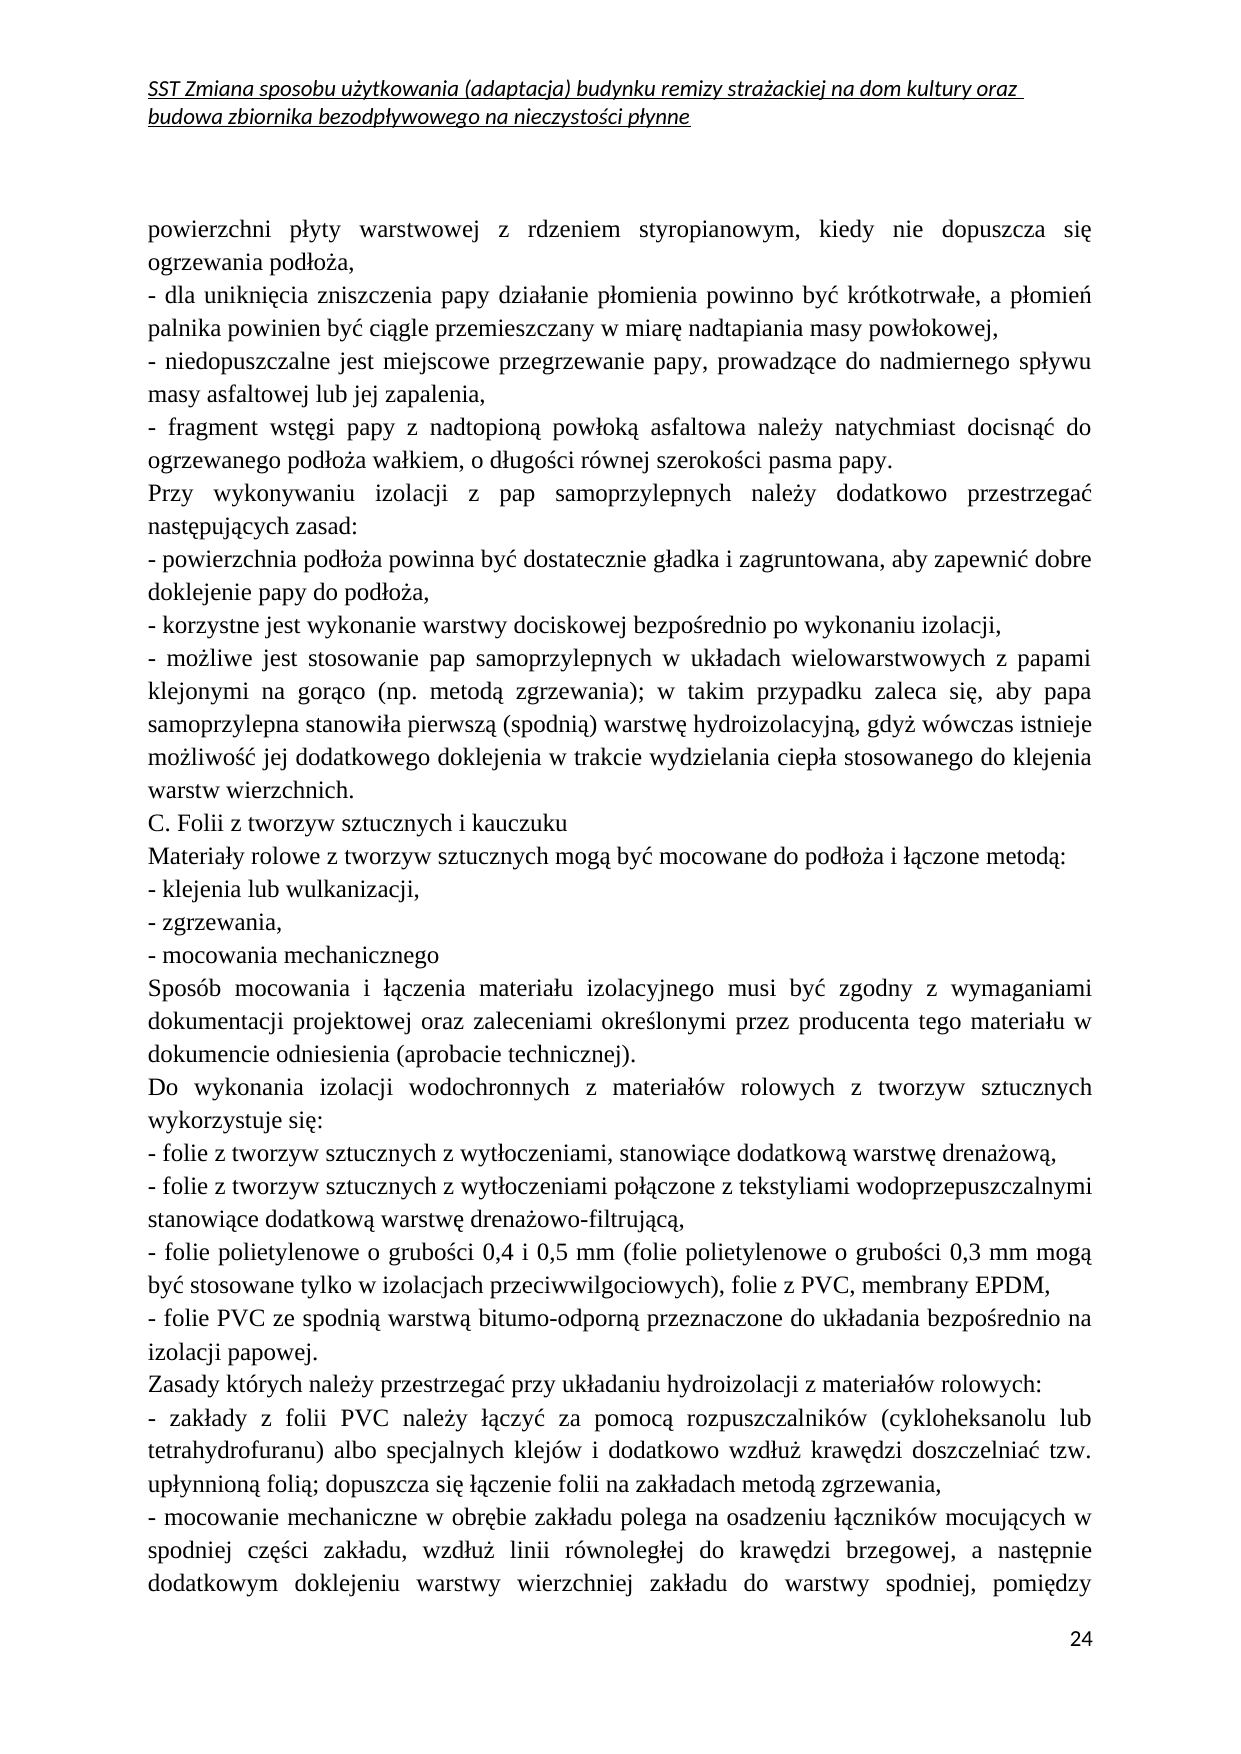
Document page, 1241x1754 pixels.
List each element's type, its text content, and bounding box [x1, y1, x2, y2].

text Do wykonania izolacji wodochronnych z materiałów rolowych z tworzyw sztucznych wykorzystuje się: [148, 1072, 1093, 1134]
text Sposób mocowania i łączenia materiału izolacyjnego musi być zgodny z wymaganiami dokumentacji projektowej oraz zaleceniami określonymi przez producenta tego materiału w dokumencie odniesienia (aprobacie technicznej). [148, 973, 1093, 1068]
text - mocowania mechanicznego [148, 940, 1093, 969]
text - zgrzewania, [148, 907, 1093, 936]
text Zasady których należy przestrzegać przy układaniu hydroizolacji z materiałów rolowych: [148, 1369, 1093, 1398]
text C. Folii z tworzyw sztucznych i kauczuku [148, 808, 1093, 837]
text - zakłady z folii PVC należy łączyć za pomocą rozpuszczalników (cykloheksanolu lub tetrahydrofuranu) albo specjalnych klejów i dodatkowo wzdłuż krawędzi doszczelniać tzw. upłynnioną folią; dopuszcza się łączenie folii na zakładach metodą zgrzewania, [148, 1403, 1093, 1497]
text - folie PVC ze spodnią warstwą bitumo-odporną przeznaczone do układania bezpośrednio na izolacji papowej. [148, 1303, 1093, 1365]
text - folie polietylenowe o grubości 0,4 i 0,5 mm (folie polietylenowe o grubości 0,3 mm mogą być stosowane tylko w izolacjach przeciwwilgociowych), folie z PVC, membrany EPDM, [148, 1237, 1093, 1299]
text Przy wykonywaniu izolacji z pap samoprzylepnych należy dodatkowo przestrzegać następujących zasad: [148, 478, 1093, 540]
text - powierzchnia podłoża powinna być dostatecznie gładka i zagruntowana, aby zapewnić dobre doklejenie papy do podłoża, [148, 544, 1093, 606]
text - dla uniknięcia zniszczenia papy działanie płomienia powinno być krótkotrwałe, a płomień palnika powinien być ciągle przemieszczany w miarę nadtapiania masy powłokowej, [148, 280, 1093, 342]
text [148, 1502, 1093, 1596]
text - niedopuszczalne jest miejscowe przegrzewanie papy, prowadzące do nadmiernego spływu masy asfaltowej lub jej zapalenia, [148, 346, 1093, 408]
text - fragment wstęgi papy z nadtopioną powłoką asfaltowa należy natychmiast docisnąć do ogrzewanego podłoża wałkiem, o długości równej szerokości pasma papy. [148, 412, 1093, 474]
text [148, 214, 1093, 276]
text - folie z tworzyw sztucznych z wytłoczeniami połączone z tekstyliami wodoprzepuszczalnymi stanowiące dodatkową warstwę drenażowo-filtrującą, [148, 1171, 1093, 1233]
text - możliwe jest stosowanie pap samoprzylepnych w układach wielowarstwowych z papami klejonymi na gorąco (np. metodą zgrzewania); w takim przypadku zaleca się, aby papa samoprzylepna stanowiła pierwszą (spodnią) warstwę hydroizolacyjną, gdyż wówczas istnieje możliwość jej dodatkowego doklejenia w trakcie wydzielania ciepła stosowanego do klejenia warstw wierzchnich. [148, 643, 1093, 804]
text - korzystne jest wykonanie warstwy dociskowej bezpośrednio po wykonaniu izolacji, [148, 610, 1093, 639]
text - folie z tworzyw sztucznych z wytłoczeniami, stanowiące dodatkową warstwę drenażową, [148, 1138, 1093, 1167]
text - klejenia lub wulkanizacji, [148, 874, 1093, 903]
text Materiały rolowe z tworzyw sztucznych mogą być mocowane do podłoża i łączone metodą: [148, 841, 1093, 870]
